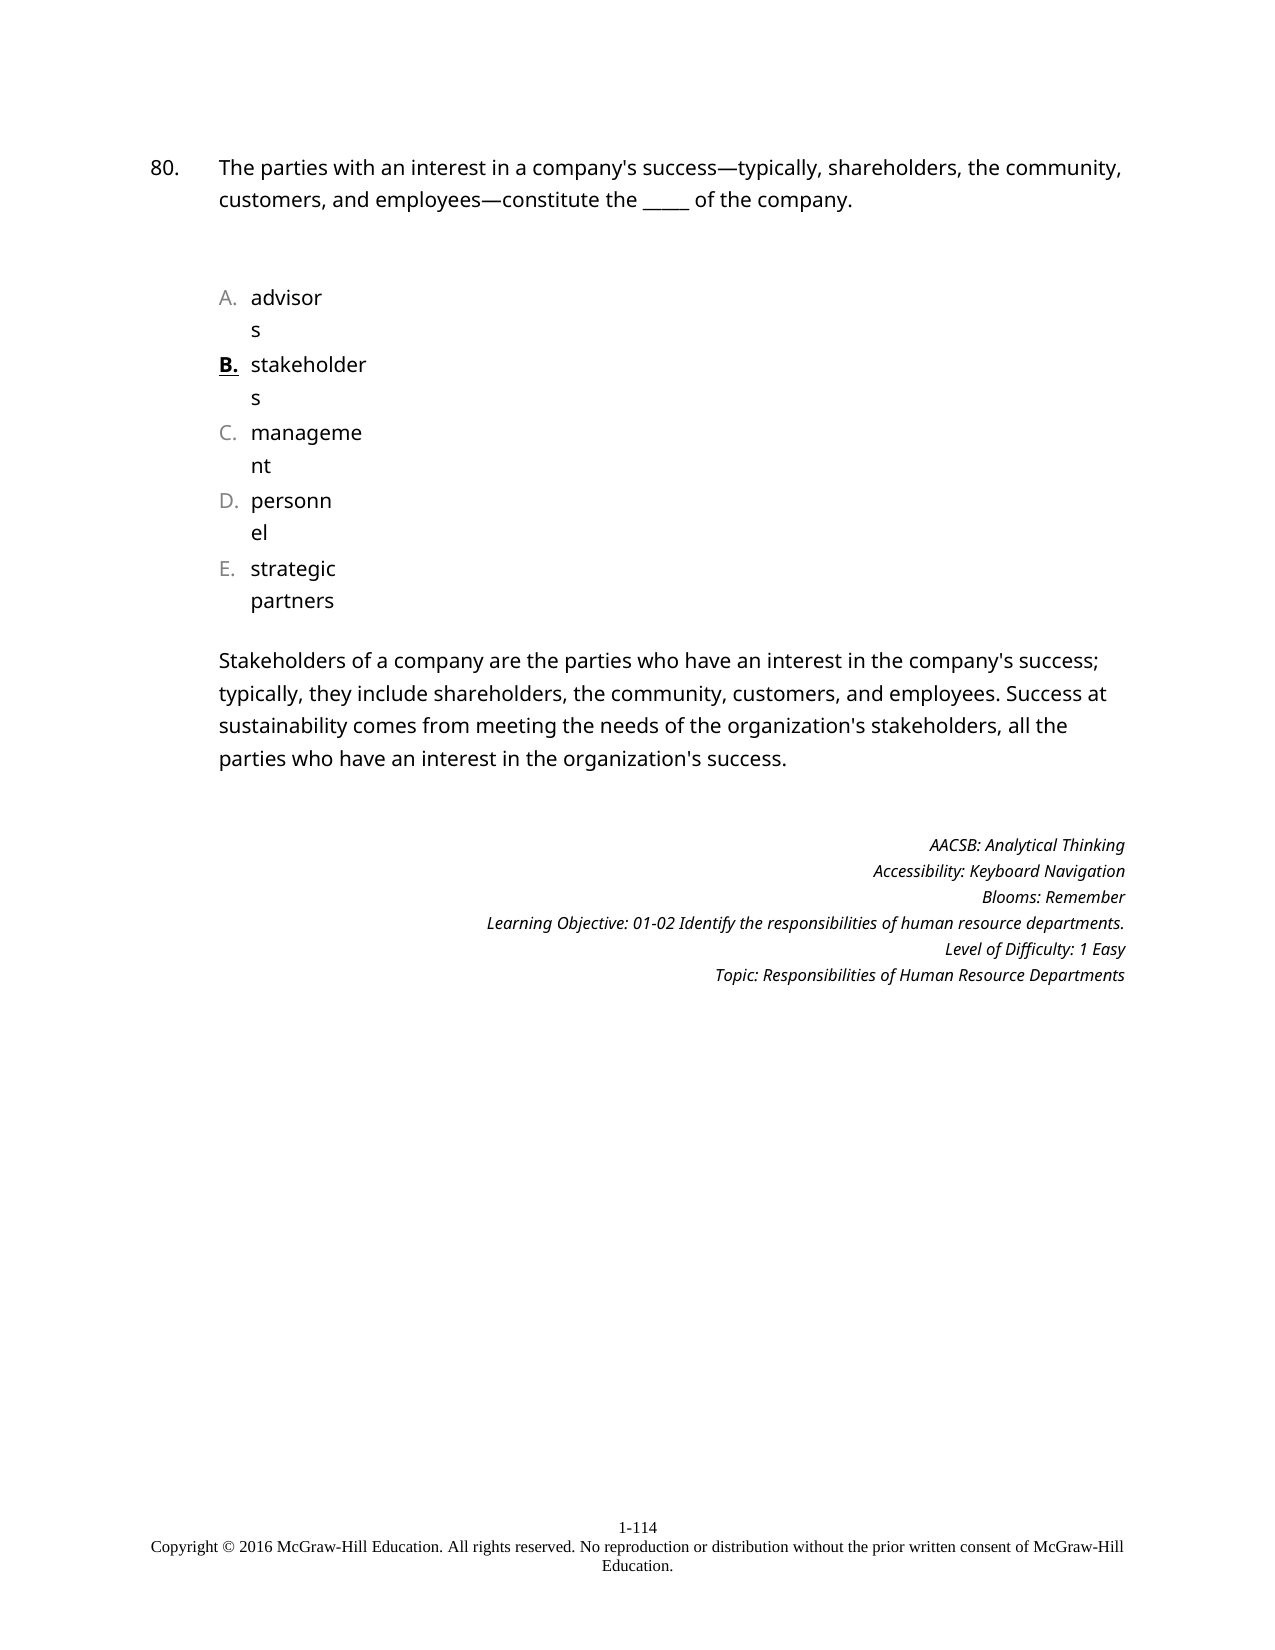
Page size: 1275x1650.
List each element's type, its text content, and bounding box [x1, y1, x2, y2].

table_header The parties with an interest in a company's success—typically, shareholders, the community, customers, and employees—constitute the _____ of the company. Stakeholders of a company are the parties who have an interest in the company's success; typically, they include shareholders, the community, customers, and employees. Success at sustainability comes from meeting the needs of the organization's stakeholders, all the parties who have an interest in the organization's success. [219, 153, 1125, 804]
table_header AACSB: Analytical Thinking Accessibility: Keyboard Navigation Blooms: Remember Learning Objective: 01-02 Identify the responsibilities of human resource departments. Level of Difficulty: 1 Easy Topic: Responsibilities of Human Resource Departments [150, 833, 1125, 1022]
table_header 80. [150, 153, 218, 804]
